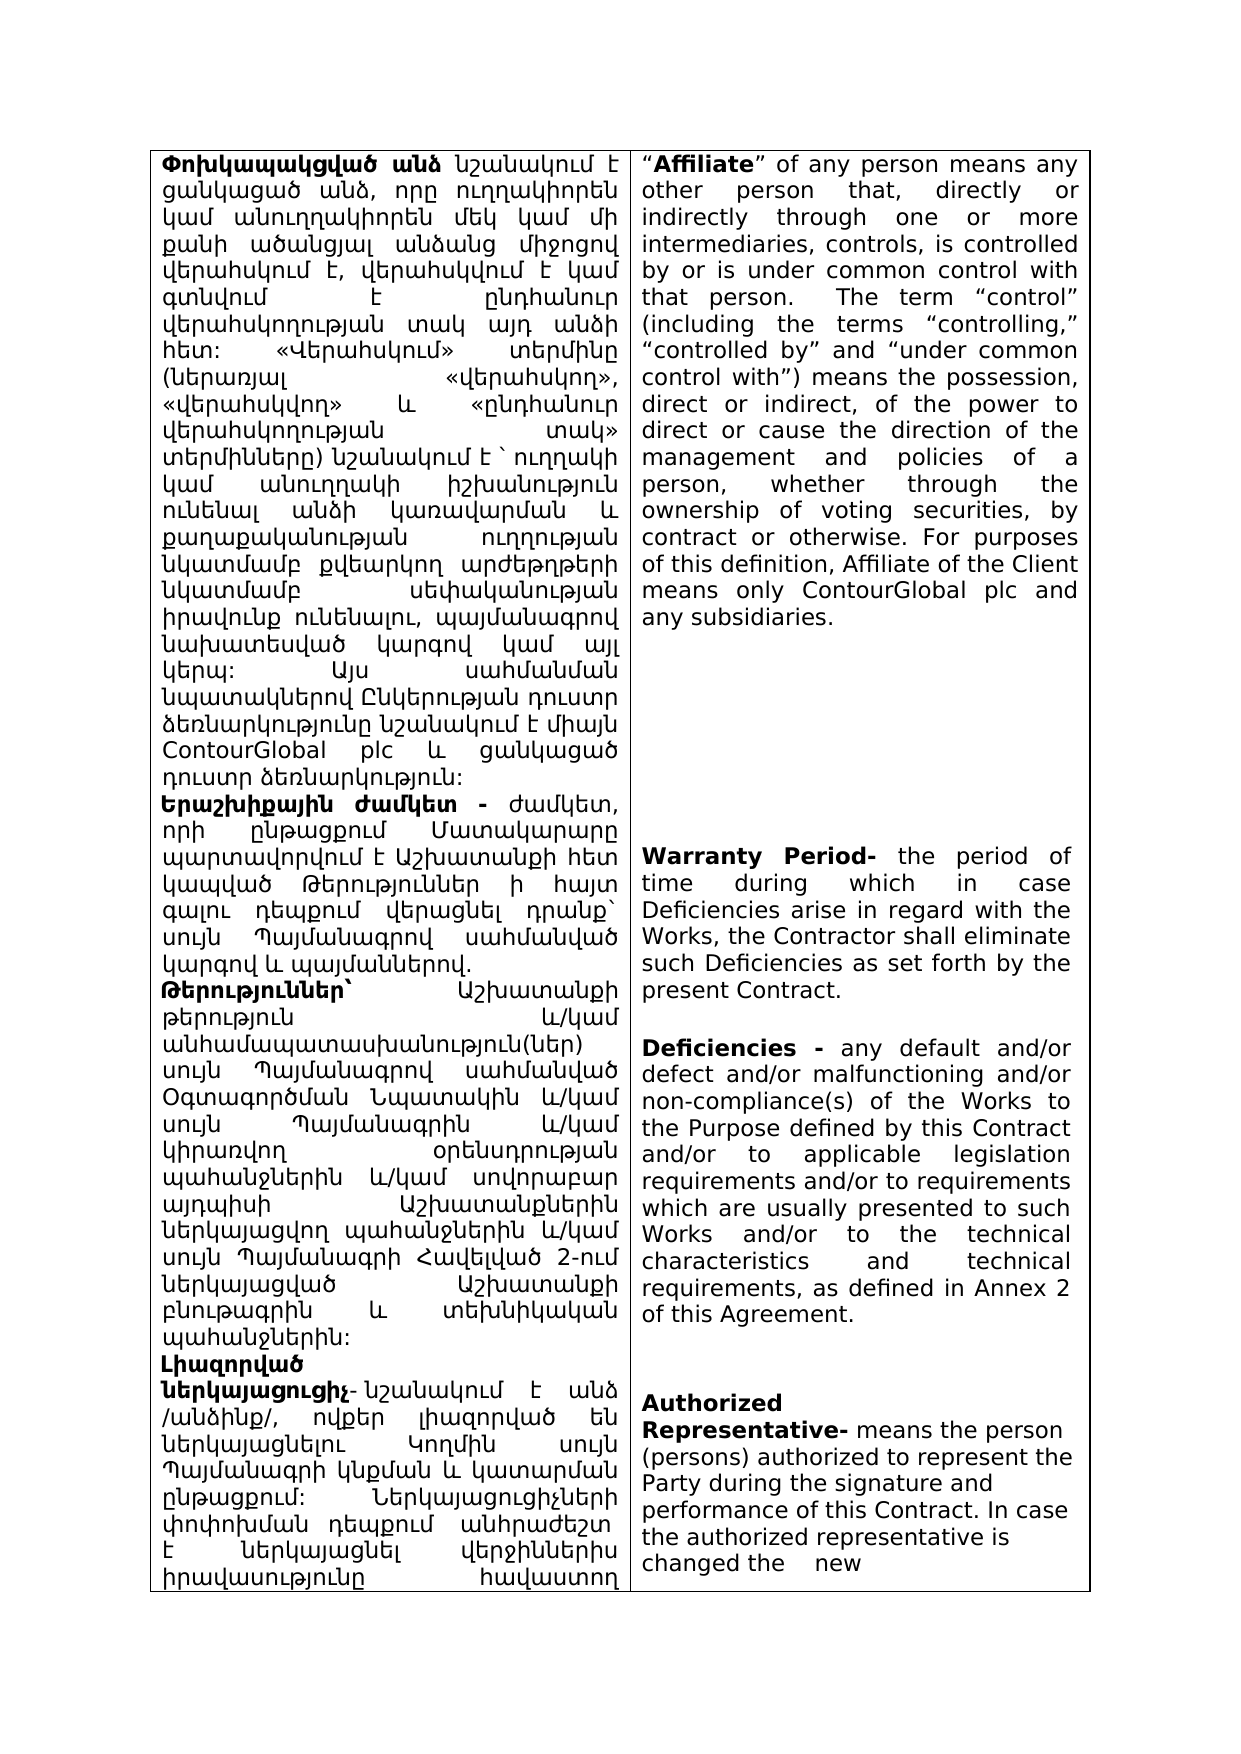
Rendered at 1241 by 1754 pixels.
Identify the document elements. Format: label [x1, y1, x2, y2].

table_cell [151, 151, 630, 1591]
table_cell [631, 151, 1089, 1591]
